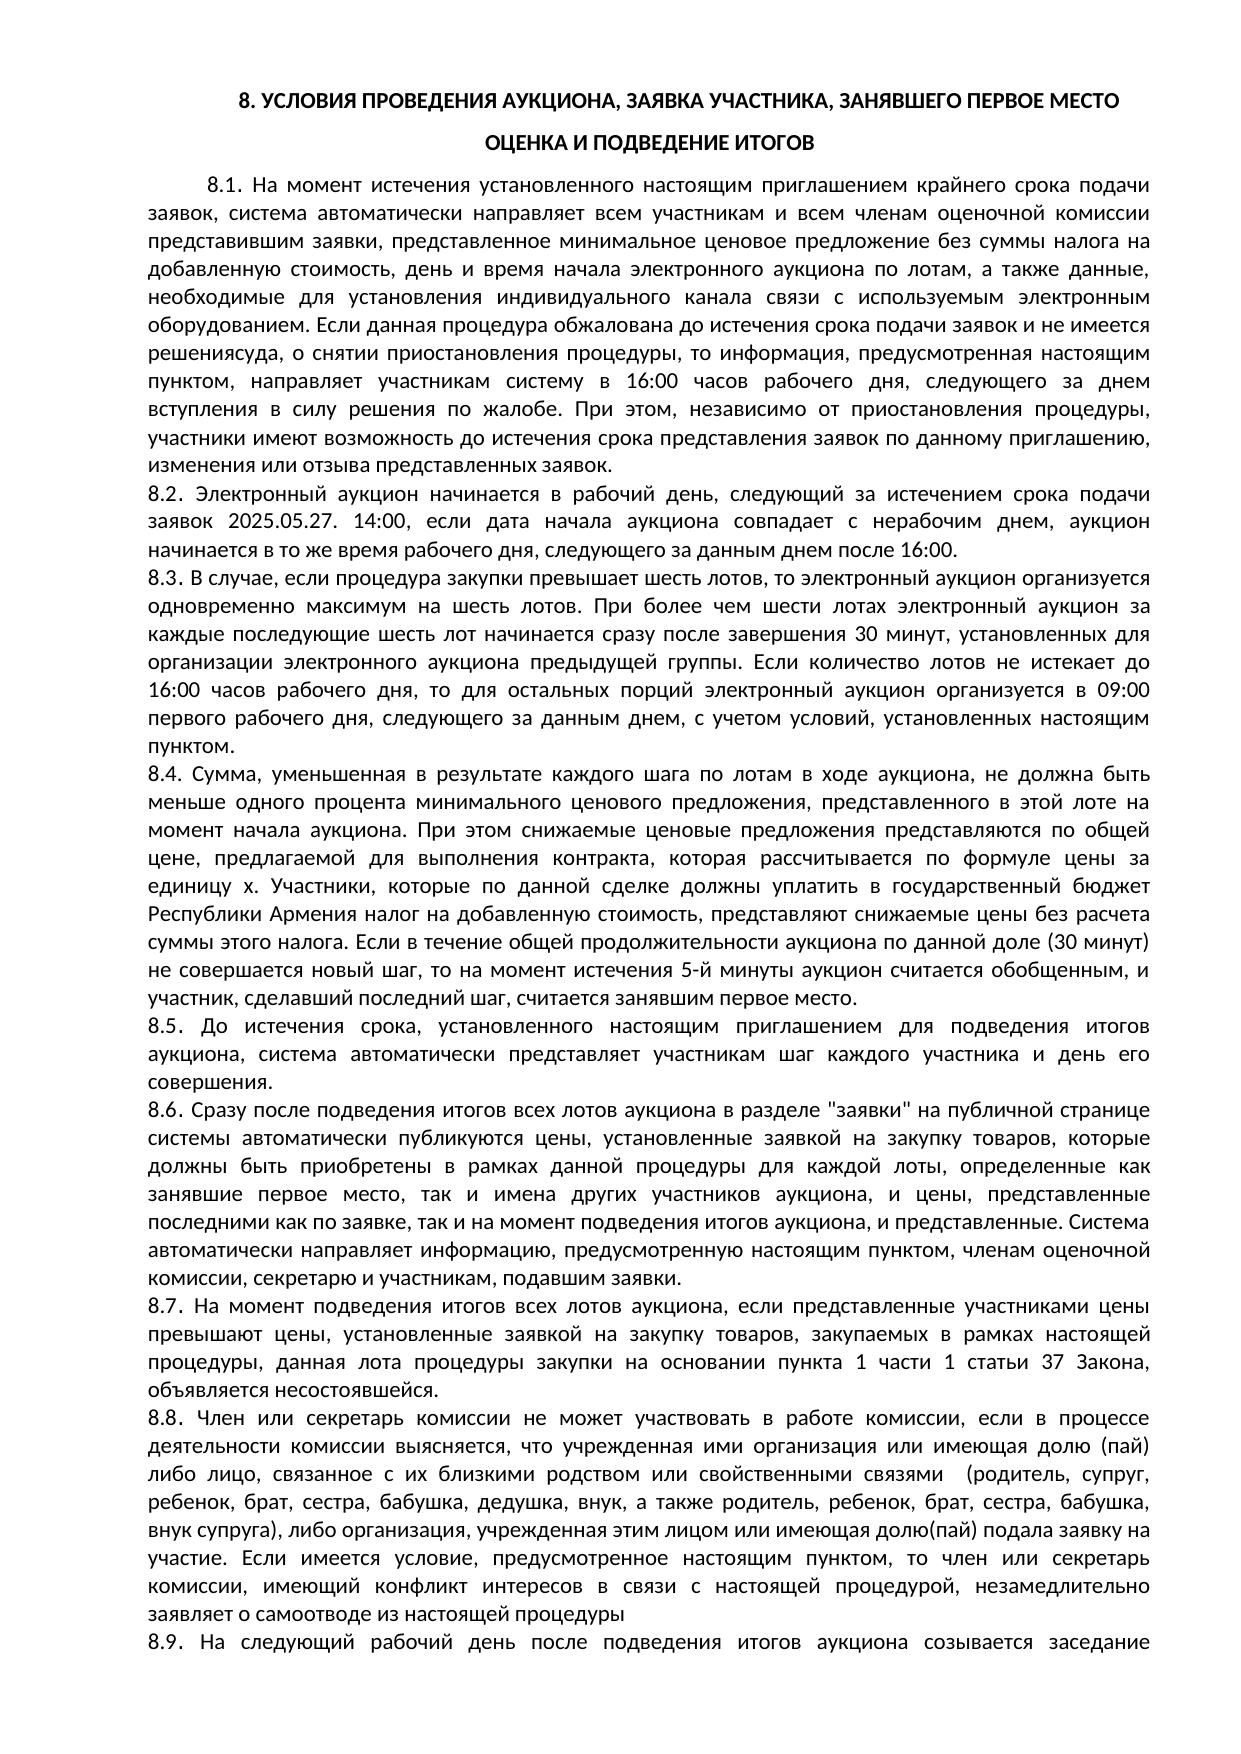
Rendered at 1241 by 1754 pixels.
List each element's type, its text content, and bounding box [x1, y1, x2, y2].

text 8. УСЛОВИЯ ПРОВЕДЕНИЯ АУКЦИОНА, ЗАЯВКА УЧАСТНИКА, ЗАНЯВШЕГО ПЕРВОЕ МЕСТО ОЦЕНКА И ПОДВЕДЕНИЕ ИТОГОВ [148, 86, 1152, 156]
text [148, 1627, 1152, 1656]
text 8.3․ В случае, если процедура закупки превышает шесть лотов, то электронный аукцион организуется одновременно максимум на шесть лотов. При более чем шести лотах электронный аукцион за каждые последующие шесть лот начинается сразу после завершения 30 минут, установленных для организации электронного аукциона предыдущей группы. Если количество лотов не истекает до 16:00 часов рабочего дня, то для остальных порций электронный аукцион организуется в 09:00 первого рабочего дня, следующего за данным днем, с учетом условий, установленных настоящим пунктом. [148, 563, 1152, 759]
text 8.7․ На момент подведения итогов всех лотов аукциона, если представленные участниками цены превышают цены, установленные заявкой на закупку товаров, закупаемых в рамках настоящей процедуры, данная лота процедуры закупки на основании пункта 1 части 1 статьи 37 Закона, объявляется несостоявшейся. [148, 1291, 1152, 1403]
text 8.5․ До истечения срока, установленного настоящим приглашением для подведения итогов аукциона, система автоматически представляет участникам шаг каждого участника и день его совершения. [148, 1011, 1152, 1095]
text 8.4. Сумма, уменьшенная в результате каждого шага по лотам в ходе аукциона, не должна быть меньше одного процента минимального ценового предложения, представленного в этой лоте на момент начала аукциона. При этом снижаемые ценовые предложения представляются по общей цене, предлагаемой для выполнения контракта, которая рассчитывается по формуле цены за единицу x. Участники, которые по данной сделке должны уплатить в государственный бюджет Республики Армения налог на добавленную стоимость, представляют снижаемые цены без расчета суммы этого налога. Если в течение общей продолжительности аукциона по данной доле (30 минут) не совершается новый шаг, то на момент истечения 5-й минуты аукцион считается обобщенным, и участник, сделавший последний шаг, считается занявшим первое место. [148, 759, 1152, 1011]
text 8.2․ Электронный аукцион начинается в рабочий день, следующий за истечением срока подачи заявок 2025.05.27. 14:00 , если дата начала аукциона совпадает с нерабочим днем, аукцион начинается в то же время рабочего дня, следующего за данным днем после 16:00. [148, 479, 1152, 563]
text 8.1․ На момент истечения установленного настоящим приглашением крайнего срока подачи заявок, система автоматически направляет всем участникам и всем членам оценочной комиссии представившим заявки, представленное минимальное ценовое предложение без суммы налога на добавленную стоимость, день и время начала электронного аукциона по лотам, а также данные, необходимые для установления индивидуального канала связи с используемым электронным оборудованием. Если данная процедура обжалована до истечения срока подачи заявок и не имеется решениясуда, о снятии приостановления процедуры, то информация, предусмотренная настоящим пунктом, направляет участникам систему в 16:00 часов рабочего дня, следующего за днем вступления в силу решения по жалобе. При этом, независимо от приостановления процедуры, участники имеют возможность до истечения срока представления заявок по данному приглашению, изменения или отзыва представленных заявок. [148, 170, 1152, 479]
text 8.6․ Сразу после подведения итогов всех лотов аукциона в разделе "заявки" на публичной странице системы автоматически публикуются цены, установленные заявкой на закупку товаров, которые должны быть приобретены в рамках данной процедуры для каждой лоты, определенные как занявшие первое место, так и имена других участников аукциона, и цены, представленные последними как по заявке, так и на момент подведения итогов аукциона, и представленные. Система автоматически направляет информацию, предусмотренную настоящим пунктом, членам оценочной комиссии, секретарю и участникам, подавшим заявки. [148, 1095, 1152, 1291]
text 8.8․ Член или секретарь комиссии не может участвовать в работе комиссии, если в процессе деятельности комиссии выясняется, что учрежденная ими организация или имеющая долю (пай) либо лицо, связанное с их близкими родством или свойственными связями (родитель, супруг, ребенок, брат, сестра, бабушка, дедушка, внук, а также родитель, ребенок, брат, сестра, бабушка, внук супруга), либо организация, учрежденная этим лицом или имеющая долю(пай) подала заявку на участие. Если имеется условие, предусмотренное настоящим пунктом, то член или секретарь комиссии, имеющий конфликт интересов в связи с настоящей процедурой, незамедлительно заявляет о самоотводе из настоящей процедуры [148, 1403, 1152, 1627]
